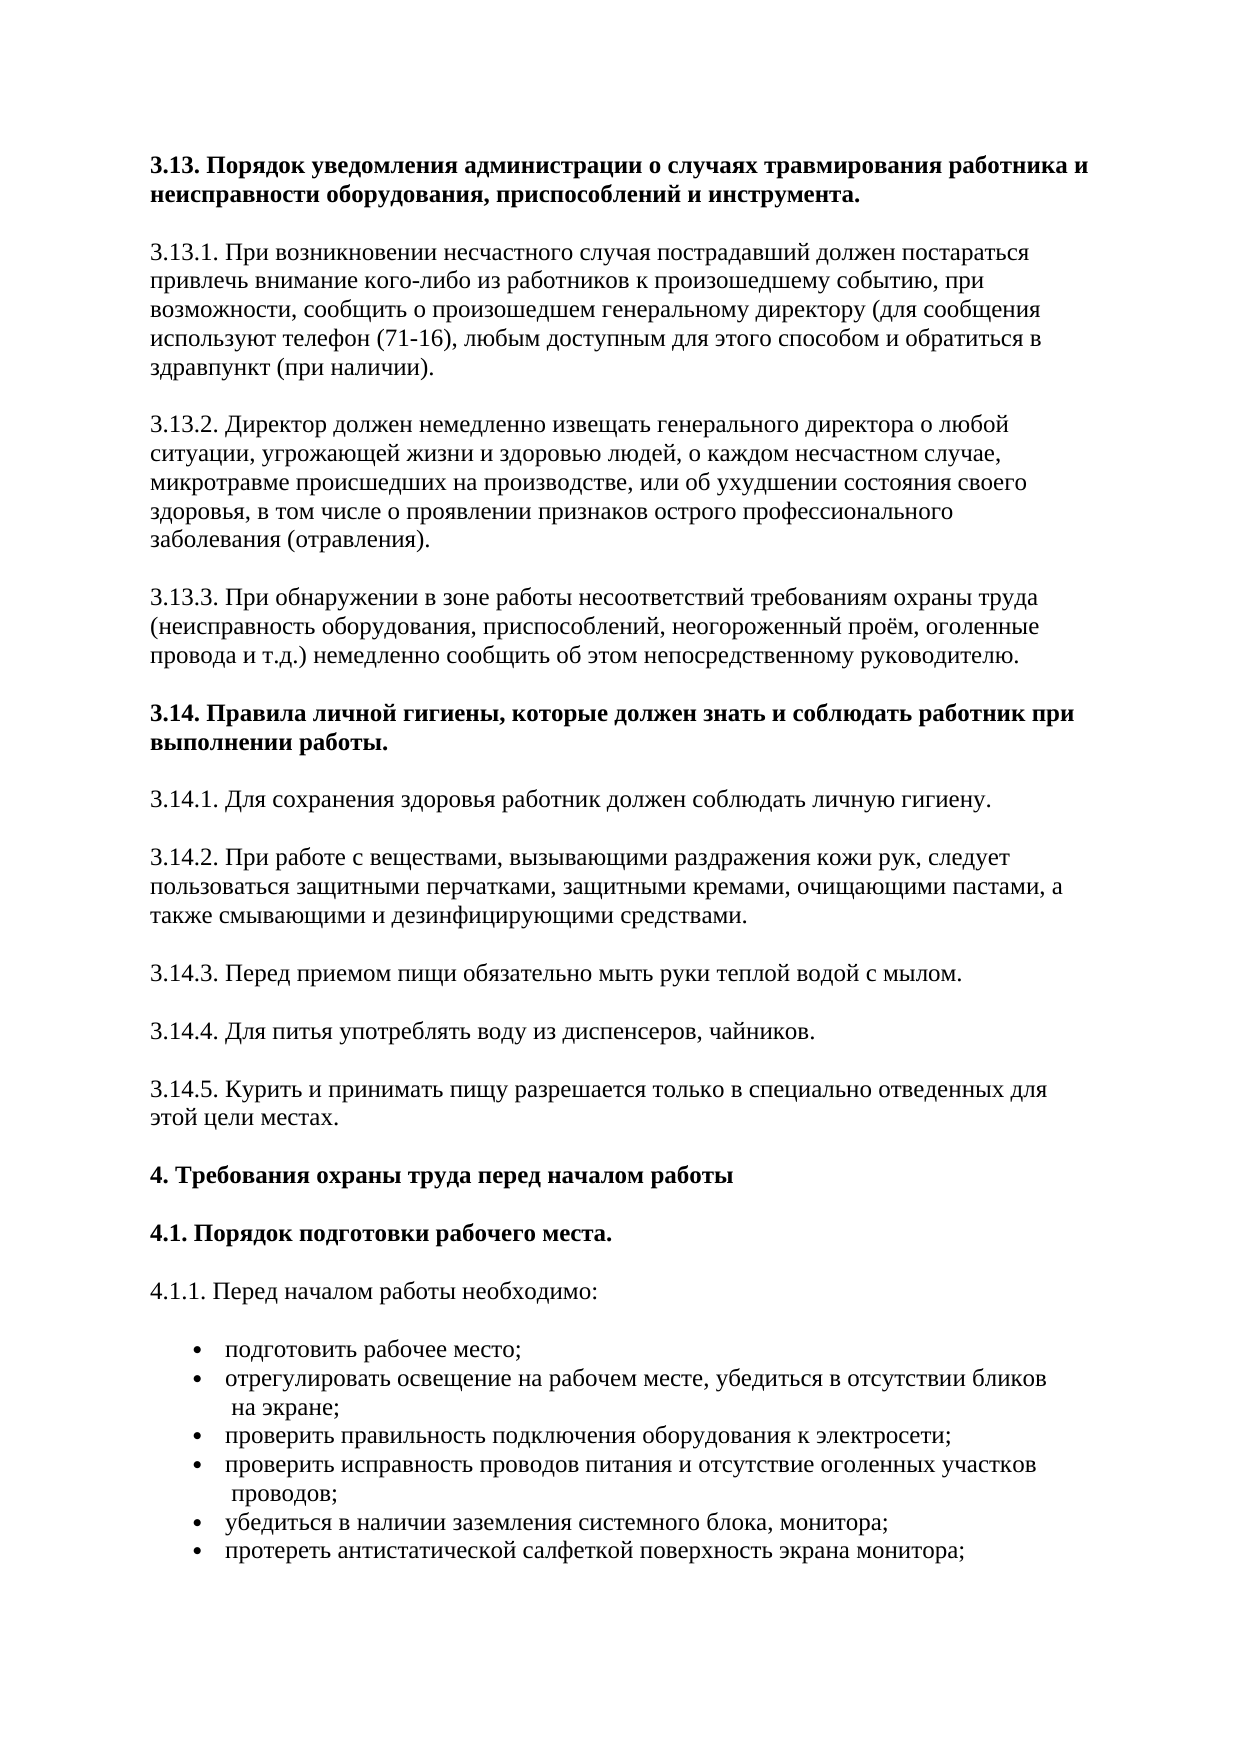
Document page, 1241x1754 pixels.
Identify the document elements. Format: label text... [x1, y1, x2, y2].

list отрегулировать освещение на рабочем месте, убедиться в отсутствии бликов на экране; [194, 1363, 1071, 1420]
text 3.14.2. При работе с веществами, вызывающими раздражения кожи рук, следует пользоваться защитными перчатками, защитными кремами, очищающими пастами, а также смывающими и дезинфицирующими средствами. [150, 842, 1090, 929]
text 4.1.1. Перед началом работы необходимо: [150, 1276, 1090, 1305]
text 3.13.1. При возникновении несчастного случая пострадавший должен постараться привлечь внимание кого-либо из работников к произошедшему событию, при возможности, сообщить о произошедшем генеральному директору (для сообщения используют телефон (71-16), любым доступным для этого способом и обратиться в здравпункт (при наличии). [150, 237, 1090, 380]
text 3.14.3. Перед приемом пищи обязательно мыть руки теплой водой с мылом. [150, 958, 1090, 987]
text 4.1. Порядок подготовки рабочего места. [150, 1218, 1090, 1247]
list подготовить рабочее место; [194, 1334, 1071, 1363]
list убедиться в наличии заземления системного блока, монитора; [194, 1507, 1071, 1535]
text 3.14.4. Для питья употреблять воду из диспенсеров, чайников. [150, 1016, 1090, 1044]
text 4. Требования охраны труда перед началом работы [150, 1160, 1090, 1189]
list проверить исправность проводов питания и отсутствие оголенных участков проводов; [194, 1449, 1071, 1507]
text 3.13.3. При обнаружении в зоне работы несоответствий требованиям охраны труда (неисправность оборудования, приспособлений, неогороженный проём, оголенные провода и т.д.) немедленно сообщить об этом непосредственному руководителю. [150, 582, 1090, 669]
text 3.13.2. Директор должен немедленно извещать генерального директора о любой ситуации, угрожающей жизни и здоровью людей, о каждом несчастном случае, микротравме происшедших на производстве, или об ухудшении состояния своего здоровья, в том числе о проявлении признаков острого профессионального заболевания (отравления). [150, 409, 1090, 553]
text 3.13. Порядок уведомления администрации о случаях травмирования работника и неисправности оборудования, приспособлений и инструмента. [150, 150, 1090, 207]
text 3.14.5. Курить и принимать пищу разрешается только в специально отведенных для этой цели местах. [150, 1074, 1090, 1131]
list проверить правильность подключения оборудования к электросети; [194, 1420, 1071, 1449]
text 3.14. Правила личной гигиены, которые должен знать и соблюдать работник при выполнении работы. [150, 698, 1090, 755]
text 3.14.1. Для сохранения здоровья работник должен соблюдать личную гигиену. [150, 784, 1090, 813]
list протереть антистатической салфеткой поверхность экрана монитора; [194, 1535, 1071, 1564]
